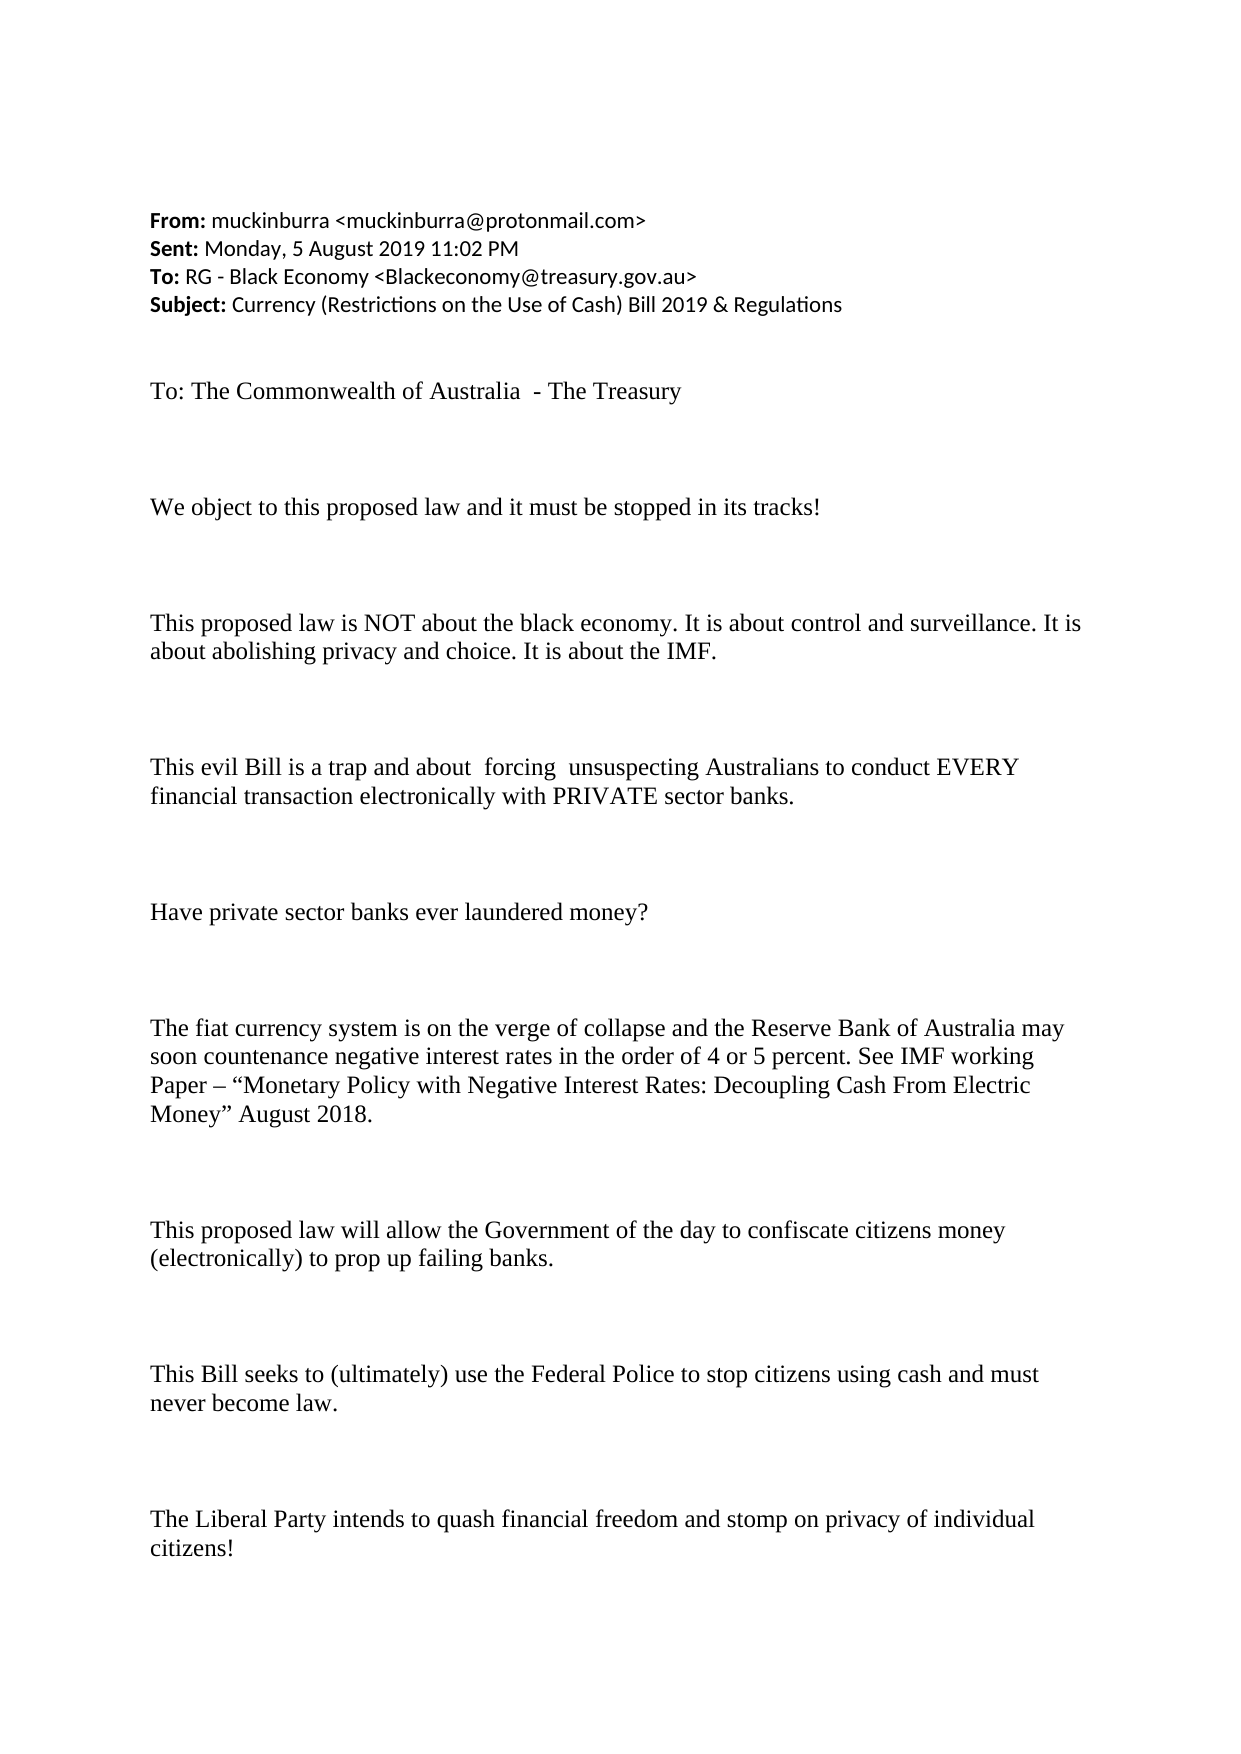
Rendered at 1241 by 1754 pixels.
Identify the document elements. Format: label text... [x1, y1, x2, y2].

text This proposed law is NOT about the black economy. It is about control and surveillance. It is about abolishing privacy and choice. It is about the IMF. [150, 608, 1090, 665]
text The fiat currency system is on the verge of collapse and the Reserve Bank of Australia may soon countenance negative interest rates in the order of 4 or 5 percent. See IMF working Paper – “Monetary Policy with Negative Interest Rates: Decoupling Cash From Electric Money” August 2018. [150, 1013, 1090, 1128]
text We object to this proposed law and it must be stopped in its tracks! [150, 492, 1090, 521]
text From: muckinburra <muckinburra@protonmail.com> Sent: Monday, 5 August 2019 11:02 PM To: RG - Black Economy <Blackeconomy@treasury.gov.au> Subject: Currency (Restrictions on the Use of Cash) Bill 2019 & Regulations [150, 206, 1090, 318]
text Have private sector banks ever laundered money? [150, 897, 1090, 926]
text This proposed law will allow the Government of the day to confiscate citizens money (electronically) to prop up failing banks. [150, 1215, 1090, 1272]
text The Liberal Party intends to quash financial freedom and stomp on privacy of individual citizens! [150, 1504, 1090, 1561]
text This Bill seeks to (ultimately) use the Federal Police to stop citizens using cash and must never become law. [150, 1359, 1090, 1417]
text This evil Bill is a trap and about forcing unsuspecting Australians to conduct EVERY financial transaction electronically with PRIVATE sector banks. [150, 752, 1090, 810]
text To: The Commonwealth of Australia - The Treasury [150, 376, 1090, 405]
